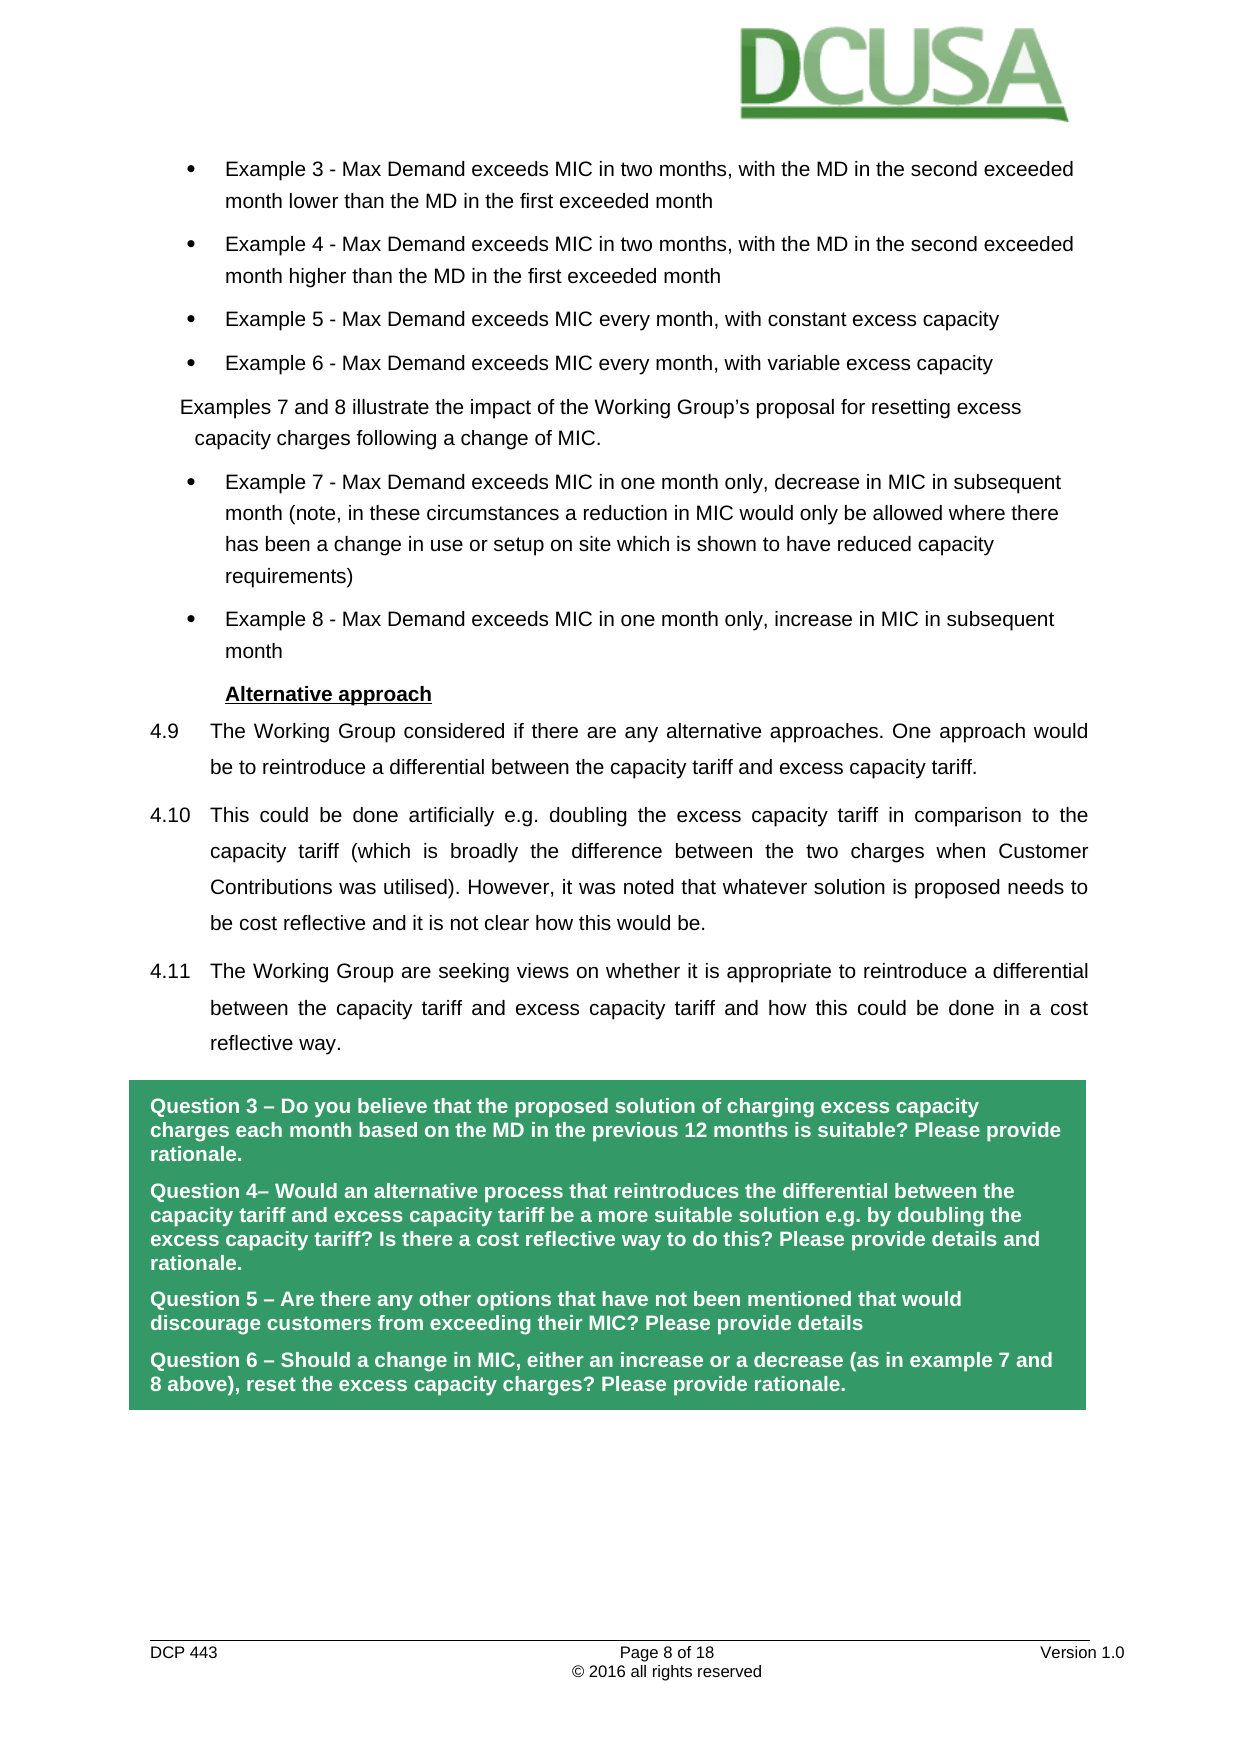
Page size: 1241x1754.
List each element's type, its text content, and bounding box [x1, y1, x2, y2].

list Alternative approach [225, 675, 1090, 706]
subtitle This could be done artificially e.g. doubling the excess capacity tariff in comparison to the capacity tariff (which is broadly the difference between the two charges when Customer Contributions was utilised). However, it was noted that whatever solution is proposed needs to be cost reflective and it is not clear how this would be. [150, 803, 1090, 935]
text Question 4– Would an alternative process that reintroduces the differential between the capacity tariff and excess capacity tariff be a more suitable solution e.g. by doubling the excess capacity tariff? Is there a cost reflective way to do this? Please provide details and rationale. [142, 1164, 1074, 1272]
list Example 5 - Max Demand exceeds MIC every month, with constant excess capacity [187, 300, 1090, 331]
list Example 3 - Max Demand exceeds MIC in two months, with the MD in the second exceeded month lower than the MD in the first exceeded month [187, 150, 1090, 212]
text Question 6 – Should a change in MIC, either an increase or a decrease (as in example 7 and 8 above), reset the excess capacity charges? Please provide rationale. [142, 1333, 1074, 1397]
list Example 8 - Max Demand exceeds MIC in one month only, increase in MIC in subsequent month [187, 600, 1090, 662]
subtitle The Working Group considered if there are any alternative approaches. One approach would be to reintroduce a differential between the capacity tariff and excess capacity tariff. [150, 719, 1090, 779]
list Example 6 - Max Demand exceeds MIC every month, with variable excess capacity [187, 344, 1090, 375]
subtitle The Working Group are seeking views on whether it is appropriate to reintroduce a differential between the capacity tariff and excess capacity tariff and how this could be done in a cost reflective way. [150, 959, 1090, 1055]
list Examples 7 and 8 illustrate the impact of the Working Group’s proposal for resetting excess capacity charges following a change of MIC. [179, 387, 1090, 450]
list Example 4 - Max Demand exceeds MIC in two months, with the MD in the second exceeded month higher than the MD in the first exceeded month [187, 225, 1090, 287]
text Question 3 – Do you believe that the proposed solution of charging excess capacity charges each month based on the MD in the previous 12 months is suitable? Please provide rationale. [142, 1092, 1074, 1164]
picture [712, 11, 1093, 141]
list Example 7 - Max Demand exceeds MIC in one month only, decrease in MIC in subsequent month (note, in these circumstances a reduction in MIC would only be allowed where there has been a change in use or setup on site which is shown to have reduced capacity requirements) [187, 462, 1090, 587]
text Question 5 – Are there any other options that have not been mentioned that would discourage customers from exceeding their MIC? Please provide details [142, 1272, 1074, 1333]
